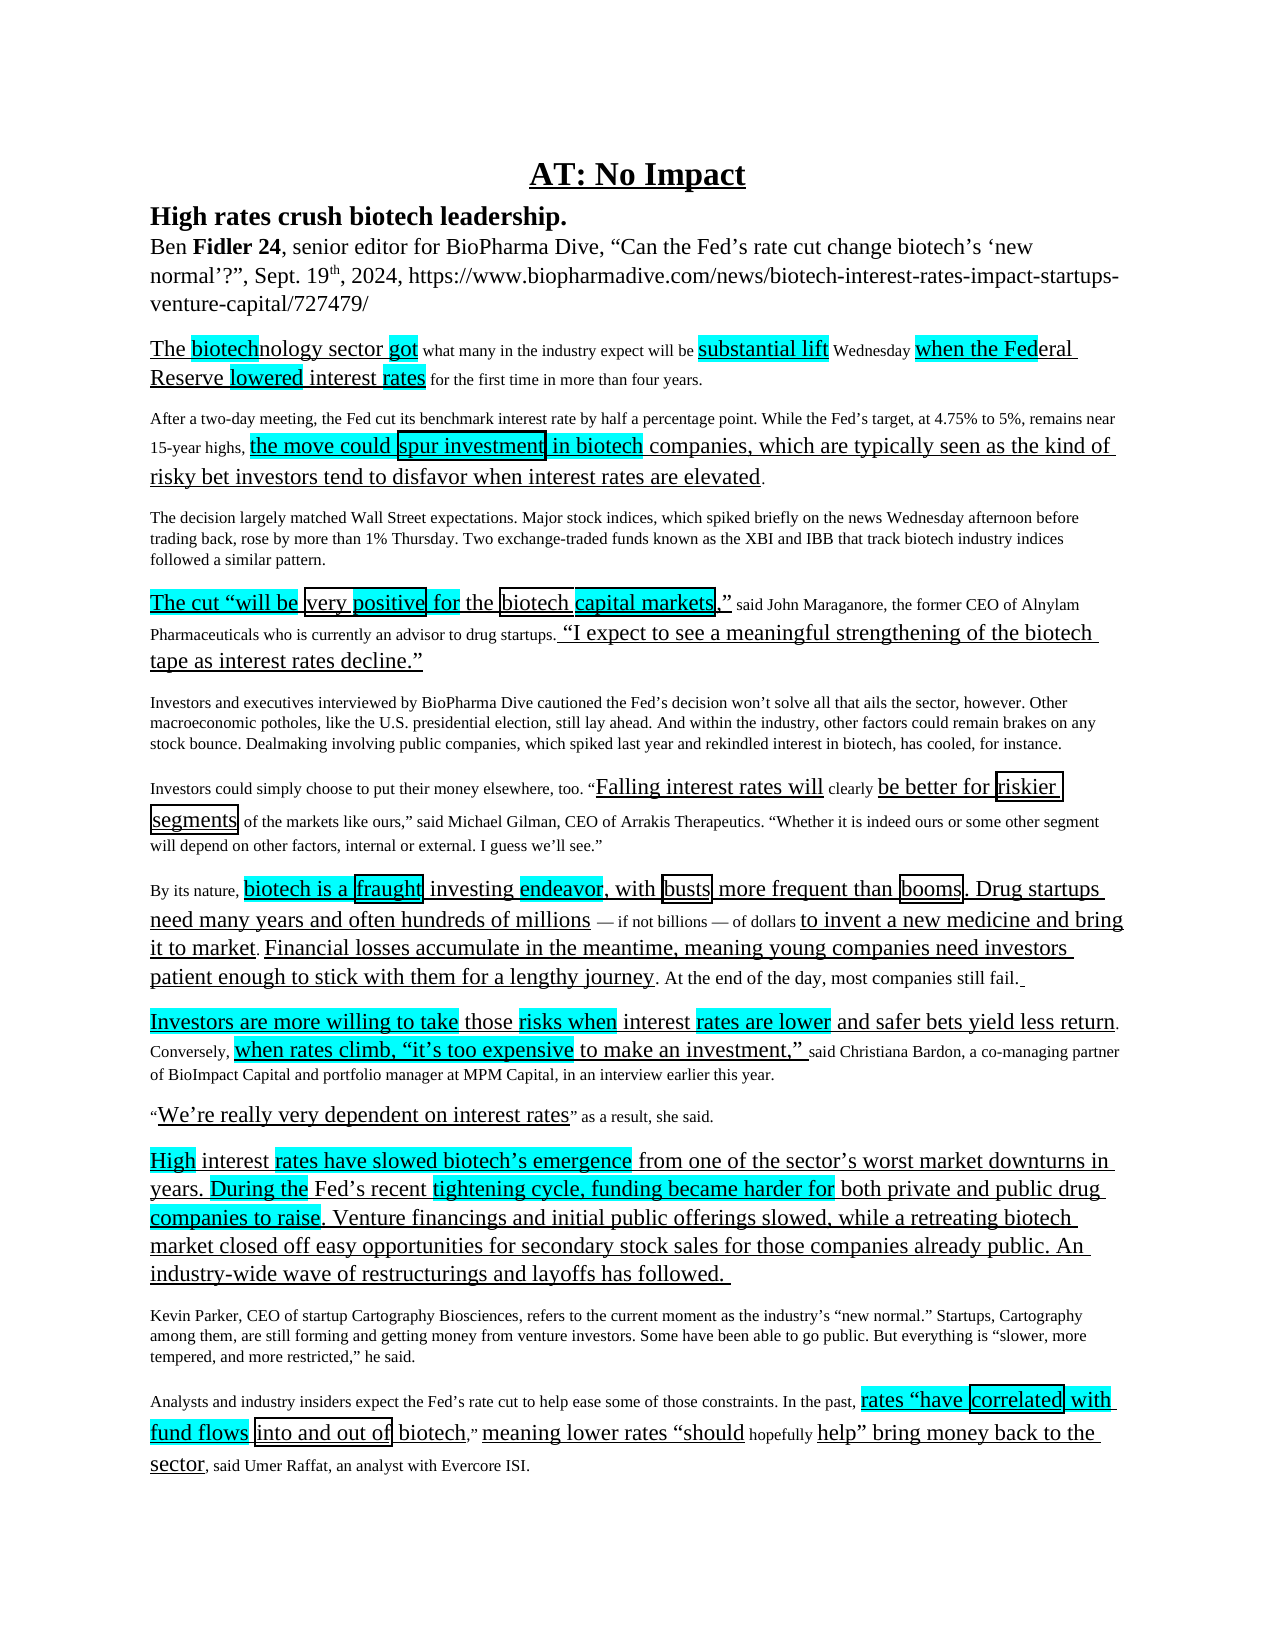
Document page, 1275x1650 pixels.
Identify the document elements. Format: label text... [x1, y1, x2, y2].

text The cut “will be very positive for the biotech capital markets,” said John Maraganore, the former CEO of Alnylam Pharmaceuticals who is currently an advisor to drug startups. “I expect to see a meaningful strengthening of the biotech tape as interest rates decline.” [150, 587, 1125, 674]
text “We’re really very dependent on interest rates” as a result, she said. [150, 1102, 1125, 1128]
text Investors and executives interviewed by BioPharma Dive cautioned the Fed’s decision won’t solve all that ails the sector, however. Other macroeconomic potholes, like the U.S. presidential election, still lay ahead. And within the industry, other factors could remain brakes on any stock bounce. Dealmaking involving public companies, which spiked last year and rekindled interest in biotech, has cooled, for instance. [150, 693, 1125, 753]
text Investors could simply choose to put their money elsewhere, too. “Falling interest rates will clearly be better for riskier segments of the markets like ours,” said Michael Gilman, CEO of Arrakis Therapeutics. “Whether it is indeed ours or some other segment will depend on other factors, internal or external. I guess we’ll see.” [150, 771, 1125, 855]
text By its nature, biotech is a fraught investing endeavor, with busts more frequent than booms. Drug startups need many years and often hundreds of millions — if not billions — of dollars to invent a new medicine and bring it to market. Financial losses accumulate in the meantime, meaning young companies need investors patient enough to stick with them for a lengthy journey. At the end of the day, most companies still fail. [150, 873, 1125, 989]
subtitle AT: No Impact [150, 154, 1125, 192]
subtitle High rates crush biotech leadership. [150, 200, 1125, 231]
text Ben Fidler 24, senior editor for BioPharma Dive, “Can the Fed’s rate cut change biotech’s ‘new normal’?”, Sept. 19th, 2024, https://www.biopharmadive.com/news/biotech-interest-rates-impact-startups-venture-capital/727479/ [150, 233, 1125, 316]
text After a two-day meeting, the Fed cut its benchmark interest rate by half a percentage point. While the Fed’s target, at 4.75% to 5%, remains near 15-year highs, the move could spur investment in biotech companies, which are typically seen as the kind of risky bet investors tend to disfavor when interest rates are elevated. [150, 409, 1125, 489]
text Kevin Parker, CEO of startup Cartography Biosciences, refers to the current moment as the industry’s “new normal.” Startups, Cartography among them, are still forming and getting money from venture investors. Some have been able to go public. But everything is “slower, more tempered, and more restricted,” he said. [150, 1306, 1125, 1366]
text Analysts and industry insiders expect the Fed’s rate cut to help ease some of those constraints. In the past, rates “have correlated with fund flows into and out of biotech,” meaning lower rates “should hopefully help” bring money back to the sector, said Umer Raffat, an analyst with Evercore ISI. [150, 1384, 1125, 1476]
text The decision largely matched Wall Street expectations. Major stock indices, which spiked briefly on the news Wednesday afternoon before trading back, rose by more than 1% Thursday. Two exchange-traded funds known as the XBI and IBB that track biotech industry indices followed a similar pattern. [150, 508, 1125, 568]
text Investors are more willing to take those risks when interest rates are lower and safer bets yield less return. Conversely, when rates climb, “it’s too expensive to make an investment,” said Christiana Bardon, a co-managing partner of BioImpact Capital and portfolio manager at MPM Capital, in an interview earlier this year. [150, 1008, 1125, 1083]
text High interest rates have slowed biotech’s emergence from one of the sector’s worst market downturns in years. During the Fed’s recent tightening cycle, funding became harder for both private and public drug companies to raise. Venture financings and initial public offerings slowed, while a retreating biotech market closed off easy opportunities for secondary stock sales for those companies already public. An industry-wide wave of restructurings and layoffs has followed. [150, 1147, 1125, 1287]
text The biotechnology sector got what many in the industry expect will be substantial lift Wednesday when the Federal Reserve lowered interest rates for the first time in more than four years. [150, 335, 1125, 390]
